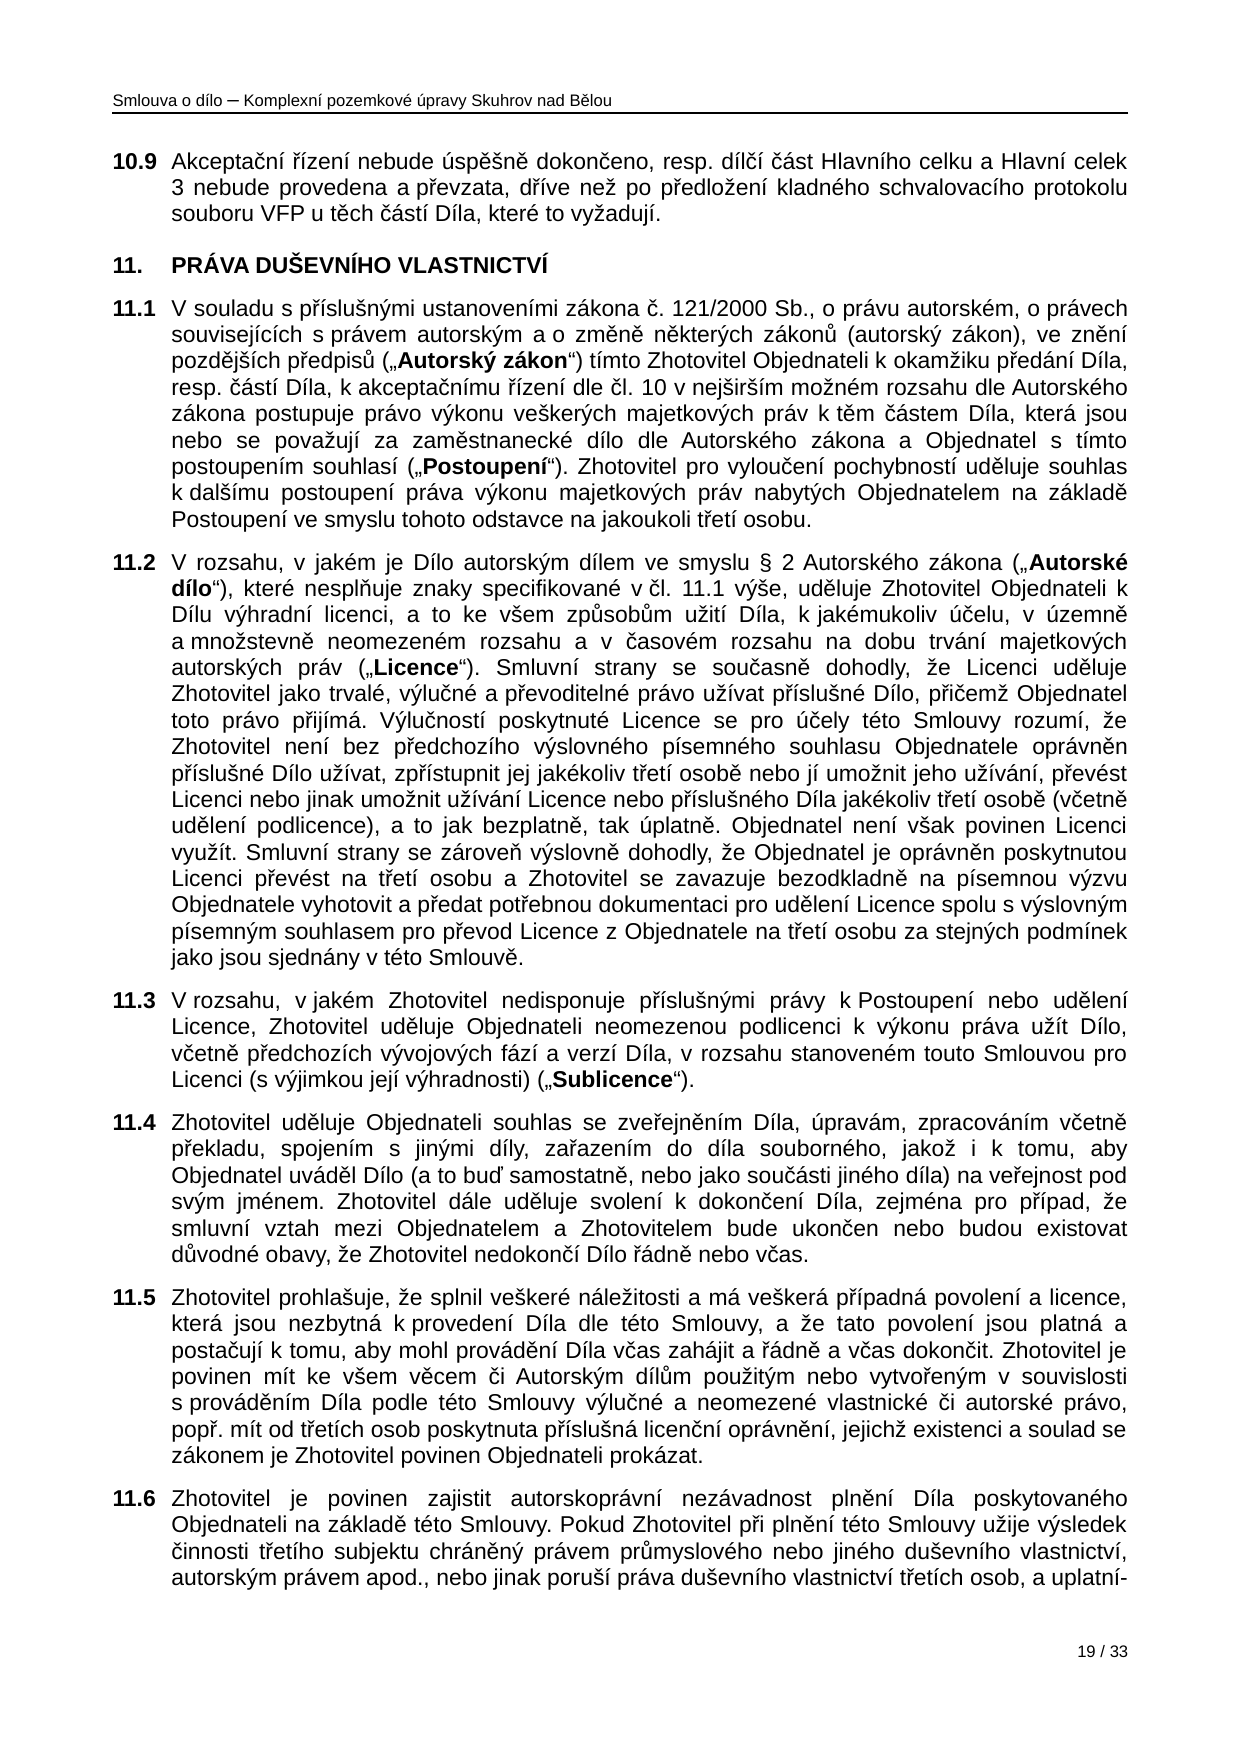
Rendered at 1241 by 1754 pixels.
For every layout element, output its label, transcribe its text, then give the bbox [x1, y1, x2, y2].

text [112, 1485, 1128, 1590]
text V rozsahu, v jakém Zhotovitel nedisponuje příslušnými právy k Postoupení nebo udělení Licence, Zhotovitel uděluje Objednateli neomezenou podlicenci k výkonu práva užít Dílo, včetně předchozích vývojových fází a verzí Díla, v rozsahu stanoveném touto Smlouvou pro Licenci (s výjimkou její výhradnosti) („Sublicence“). [112, 987, 1128, 1092]
text Práva duševního vlastnictví [112, 252, 1128, 278]
text V souladu s příslušnými ustanoveními zákona č. 121/2000 Sb., o právu autorském, o právech souvisejících s právem autorským a o změně některých zákonů (autorský zákon), ve znění pozdějších předpisů („Autorský zákon“) tímto Zhotovitel Objednateli k okamžiku předání Díla, resp. částí Díla, k akceptačnímu řízení dle čl. 10 v nejširším možném rozsahu dle Autorského zákona postupuje právo výkonu veškerých majetkových práv k těm částem Díla, která jsou nebo se považují za zaměstnanecké dílo dle Autorského zákona a Objednatel s tímto postoupením souhlasí („Postoupení“). Zhotovitel pro vyloučení pochybností uděluje souhlas k dalšímu postoupení práva výkonu majetkových práv nabytých Objednatelem na základě Postoupení ve smyslu tohoto odstavce na jakoukoli třetí osobu. [112, 295, 1128, 532]
text V rozsahu, v jakém je Dílo autorským dílem ve smyslu § 2 Autorského zákona („Autorské dílo“), které nesplňuje znaky specifikované v čl. 11.1 výše, uděluje Zhotovitel Objednateli k Dílu výhradní licenci, a to ke všem způsobům užití Díla, k jakémukoliv účelu, v územně a množstevně neomezeném rozsahu a v časovém rozsahu na dobu trvání majetkových autorských práv („Licence“). Smluvní strany se současně dohodly, že Licenci uděluje Zhotovitel jako trvalé, výlučné a převoditelné právo užívat příslušné Dílo, přičemž Objednatel toto právo přijímá. Výlučností poskytnuté Licence se pro účely této Smlouvy rozumí, že Zhotovitel není bez předchozího výslovného písemného souhlasu Objednatele oprávněn příslušné Dílo užívat, zpřístupnit jej jakékoliv třetí osobě nebo jí umožnit jeho užívání, převést Licenci nebo jinak umožnit užívání Licence nebo příslušného Díla jakékoliv třetí osobě (včetně udělení podlicence), a to jak bezplatně, tak úplatně. Objednatel není však povinen Licenci využít. Smluvní strany se zároveň výslovně dohodly, že Objednatel je oprávněn poskytnutou Licenci převést na třetí osobu a Zhotovitel se zavazuje bezodkladně na písemnou výzvu Objednatele vyhotovit a předat potřebnou dokumentaci pro udělení Licence spolu s výslovným písemným souhlasem pro převod Licence z Objednatele na třetí osobu za stejných podmínek jako jsou sjednány v této Smlouvě. [112, 549, 1128, 970]
text Zhotovitel uděluje Objednateli souhlas se zveřejněním Díla, úpravám, zpracováním včetně překladu, spojením s jinými díly, zařazením do díla souborného, jakož i k tomu, aby Objednatel uváděl Dílo (a to buď samostatně, nebo jako součásti jiného díla) na veřejnost pod svým jménem. Zhotovitel dále uděluje svolení k dokončení Díla, zejména pro případ, že smluvní vztah mezi Objednatelem a Zhotovitelem bude ukončen nebo budou existovat důvodné obavy, že Zhotovitel nedokončí Dílo řádně nebo včas. [112, 1109, 1128, 1267]
text Akceptační řízení nebude úspěšně dokončeno, resp. dílčí část Hlavního celku a Hlavní celek 3 nebude provedena a převzata, dříve než po předložení kladného schvalovacího protokolu souboru VFP u těch částí Díla, které to vyžadují. [112, 148, 1128, 227]
text Zhotovitel prohlašuje, že splnil veškeré náležitosti a má veškerá případná povolení a licence, která jsou nezbytná k provedení Díla dle této Smlouvy, a že tato povolení jsou platná a postačují k tomu, aby mohl provádění Díla včas zahájit a řádně a včas dokončit. Zhotovitel je povinen mít ke všem věcem či Autorským dílům použitým nebo vytvořeným v souvislosti s prováděním Díla podle této Smlouvy výlučné a neomezené vlastnické či autorské právo, popř. mít od třetích osob poskytnuta příslušná licenční oprávnění, jejichž existenci a soulad se zákonem je Zhotovitel povinen Objednateli prokázat. [112, 1284, 1128, 1468]
